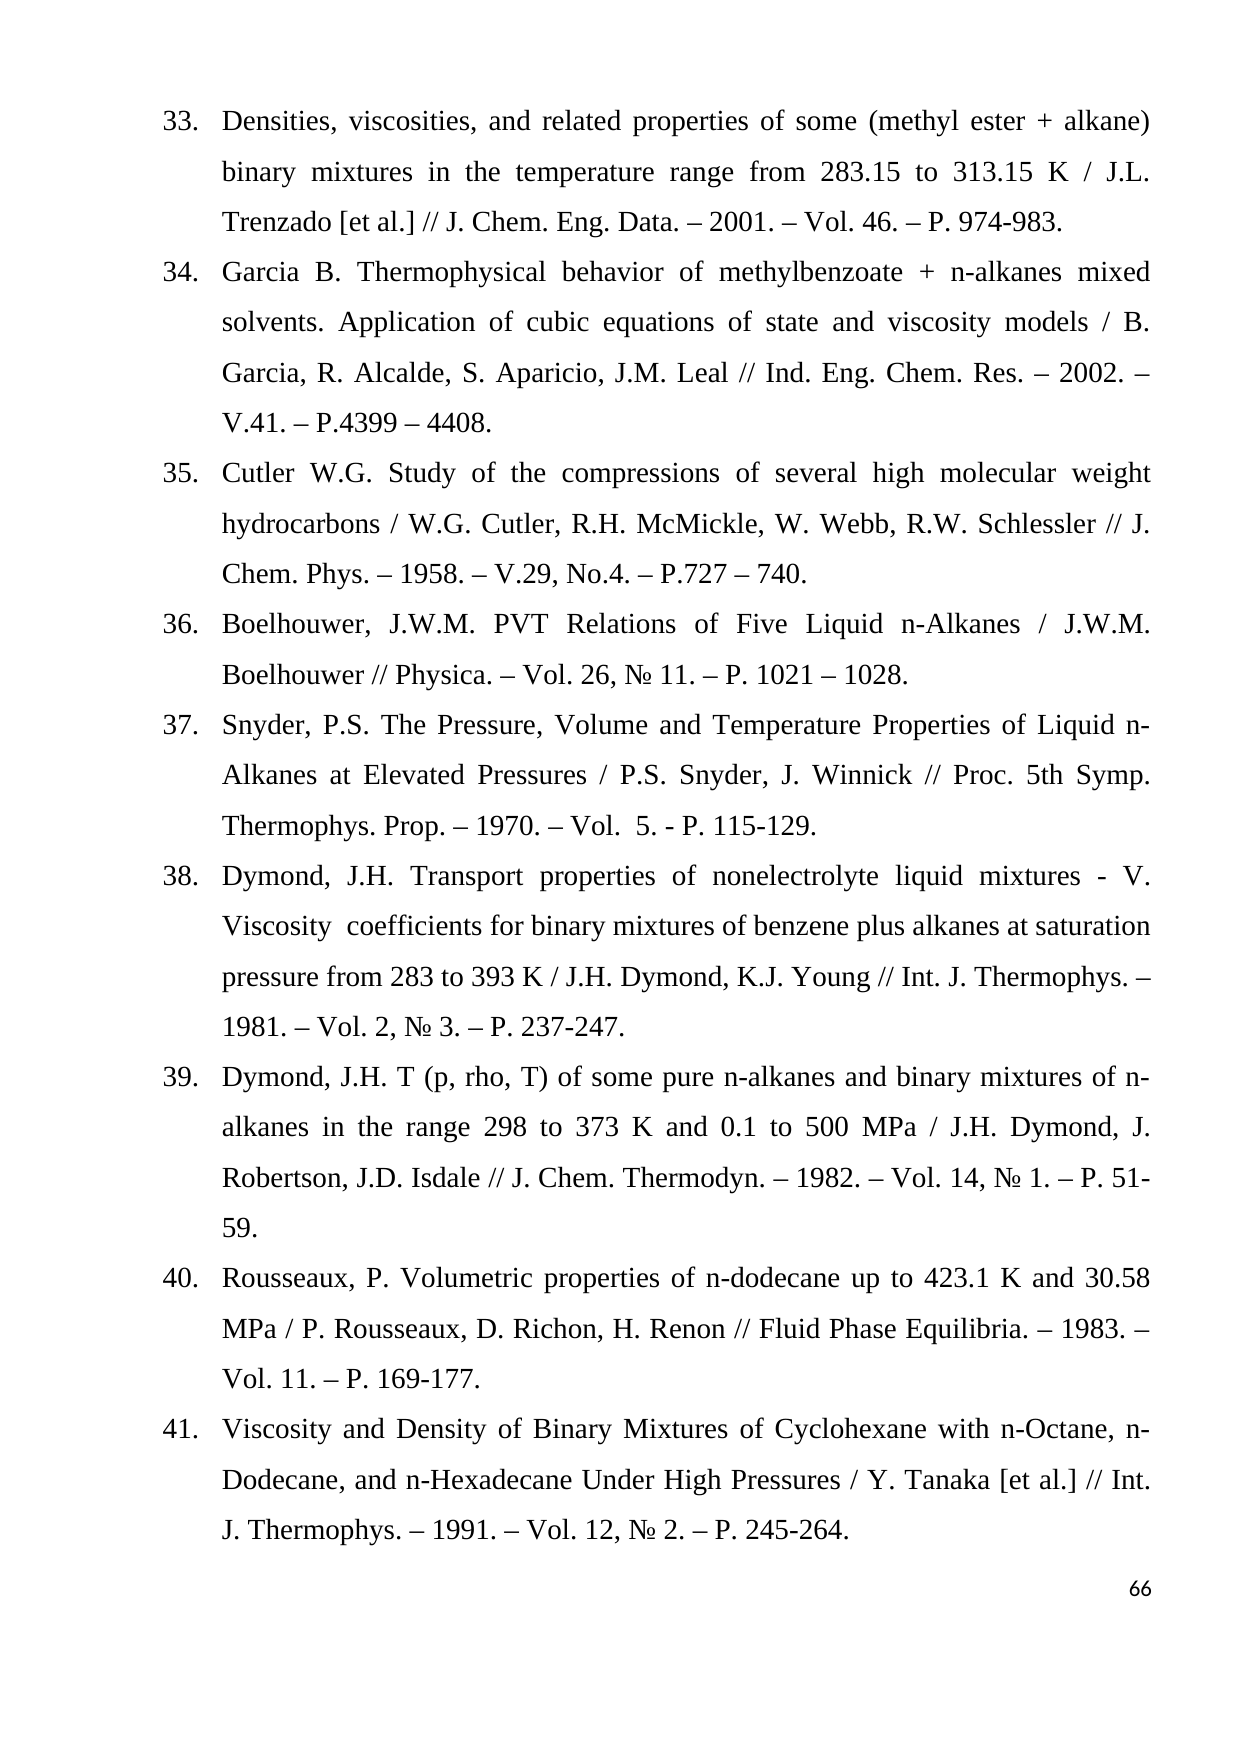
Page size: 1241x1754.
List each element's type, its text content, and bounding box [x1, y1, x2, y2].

list Cutler W.G. Study of the compressions of several high molecular weight hydrocarbons / W.G. Cutler, R.H. McMickle, W. Webb, R.W. Schlessler // J. Chem. Phys. – 1958. – V.29, No.4. – P.727 – 740. [162, 456, 1152, 590]
list Densities, viscosities, and related properties of some (methyl ester + alkane) binary mixtures in the temperature range from 283.15 to 313.15 K / J.L. Trenzado [et al.] // J. Chem. Eng. Data. – 2001. – Vol. 46. – P. 974-983. [162, 103, 1152, 237]
list Boelhouwer, J.W.M. PVT Relations of Five Liquid n-Alkanes / J.W.M. Boelhouwer // Physica. – Vol. 26, № 11. – P. 1021 – 1028. [162, 606, 1152, 690]
list Snyder, P.S. The Pressure, Volume and Temperature Properties of Liquid n-Alkanes at Elevated Pressures / P.S. Snyder, J. Winnick // Proc. 5th Symp. Thermophys. Prop. – 1970. – Vol. 5. - P. 115-129. [162, 707, 1152, 841]
list Dymond, J.H. Transport properties of nonelectrolyte liquid mixtures - V. Viscosity coefficients for binary mixtures of benzene plus alkanes at saturation pressure from 283 to 393 K / J.H. Dymond, K.J. Young // Int. J. Thermophys. – 1981. – Vol. 2, № 3. – P. 237-247. [162, 858, 1152, 1042]
list Dymond, J.H. T (p, rho, T) of some pure n-alkanes and binary mixtures of n-alkanes in the range 298 to 373 K and 0.1 to 500 MPa / J.H. Dymond, J. Robertson, J.D. Isdale // J. Chem. Thermodyn. – 1982. – Vol. 14, № 1. – P. 51-59. [162, 1059, 1152, 1244]
list Rousseaux, P. Volumetric properties of n-dodecane up to 423.1 K and 30.58 MPa / P. Rousseaux, D. Richon, H. Renon // Fluid Phase Equilibria. – 1983. – Vol. 11. – P. 169-177. [162, 1261, 1152, 1395]
list Viscosity and Density of Binary Mixtures of Cyclohexane with n-Octane, n-Dodecane, and n-Hexadecane Under High Pressures / Y. Tanaka [et al.] // Int. J. Thermophys. – 1991. – Vol. 12, № 2. – P. 245-264. [162, 1411, 1152, 1546]
list Garcia B. Thermophysical behavior of methylbenzoate + n-alkanes mixed solvents. Application of cubic equations of state and viscosity models / B. Garcia, R. Alcalde, S. Aparicio, J.M. Leal // Ind. Eng. Chem. Res. – 2002. – V.41. – P.4399 – 4408. [162, 254, 1152, 439]
